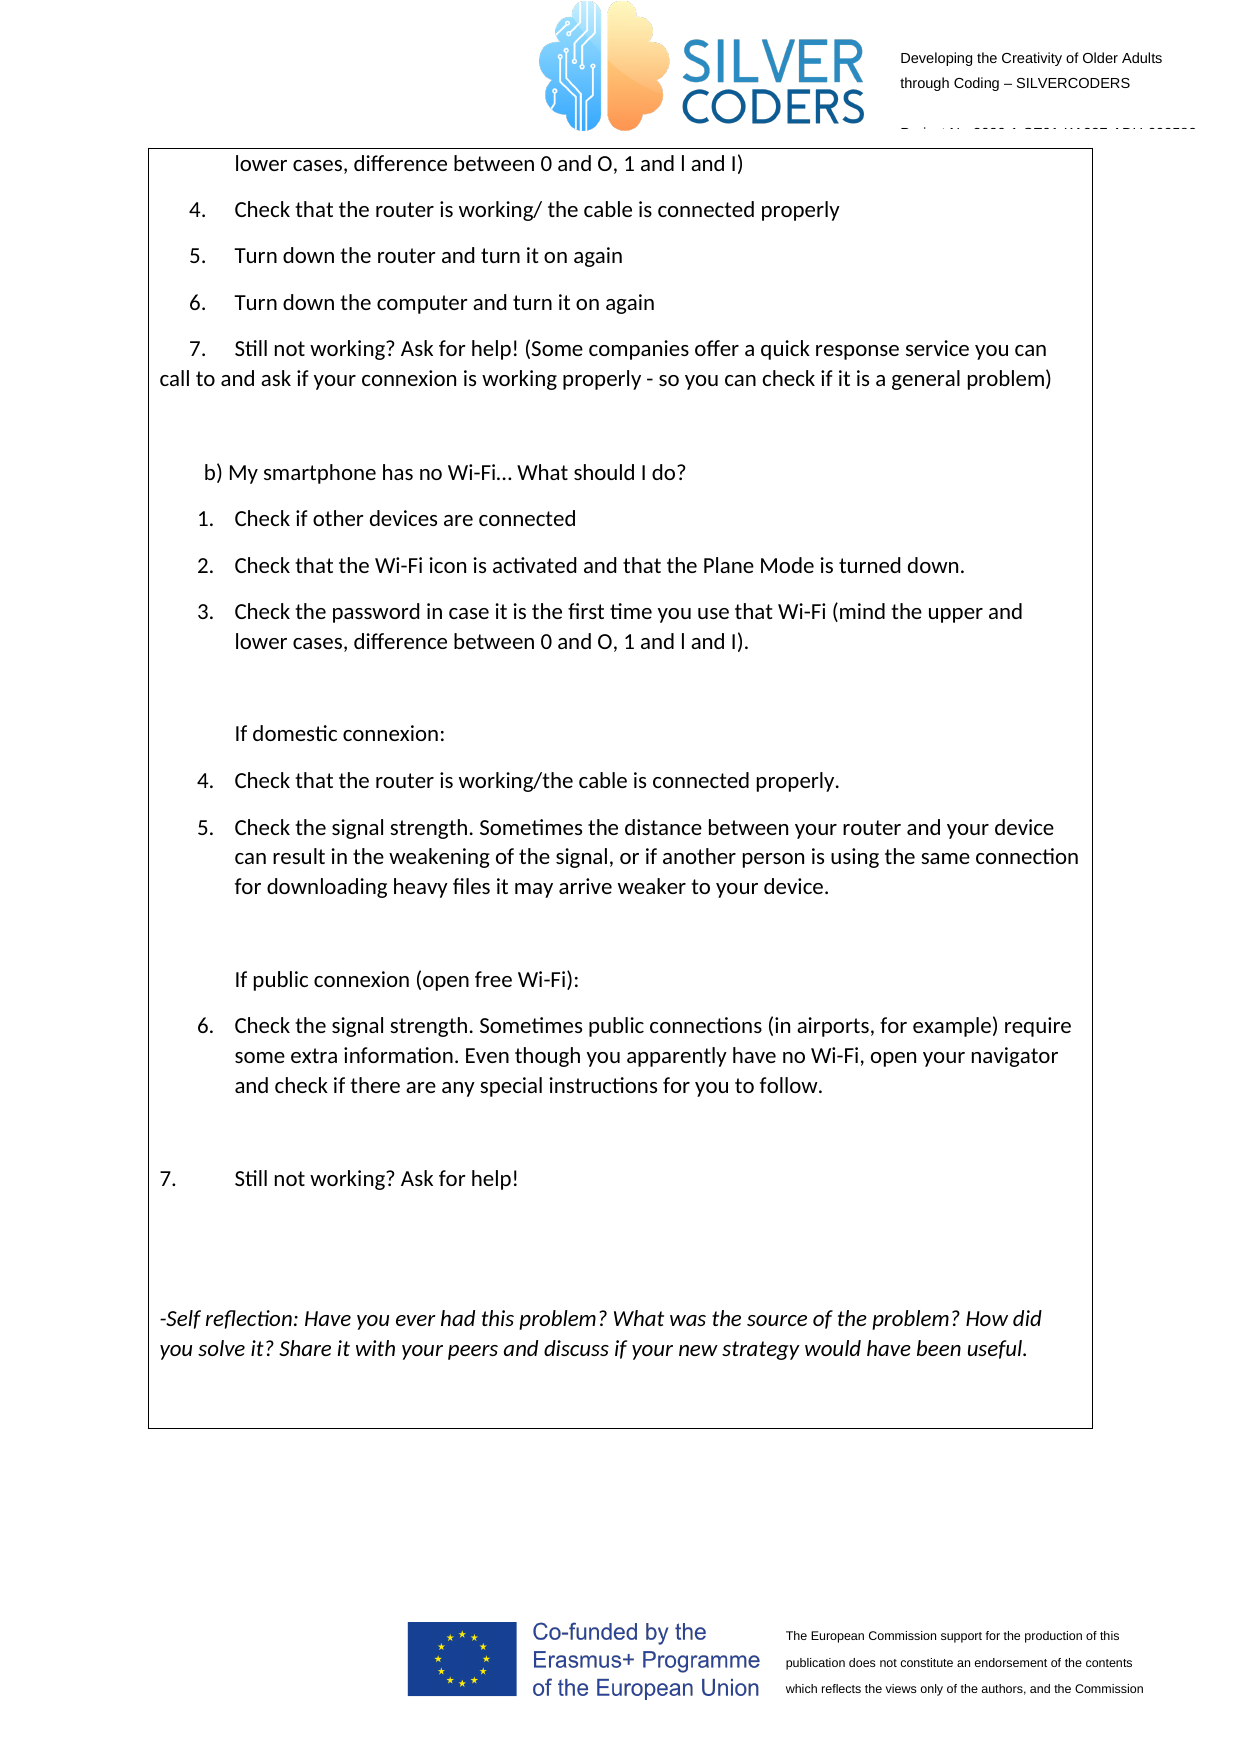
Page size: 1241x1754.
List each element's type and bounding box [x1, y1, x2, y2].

picture [539, 1, 864, 131]
picture [406, 1622, 761, 1700]
table_cell [149, 149, 1092, 1428]
